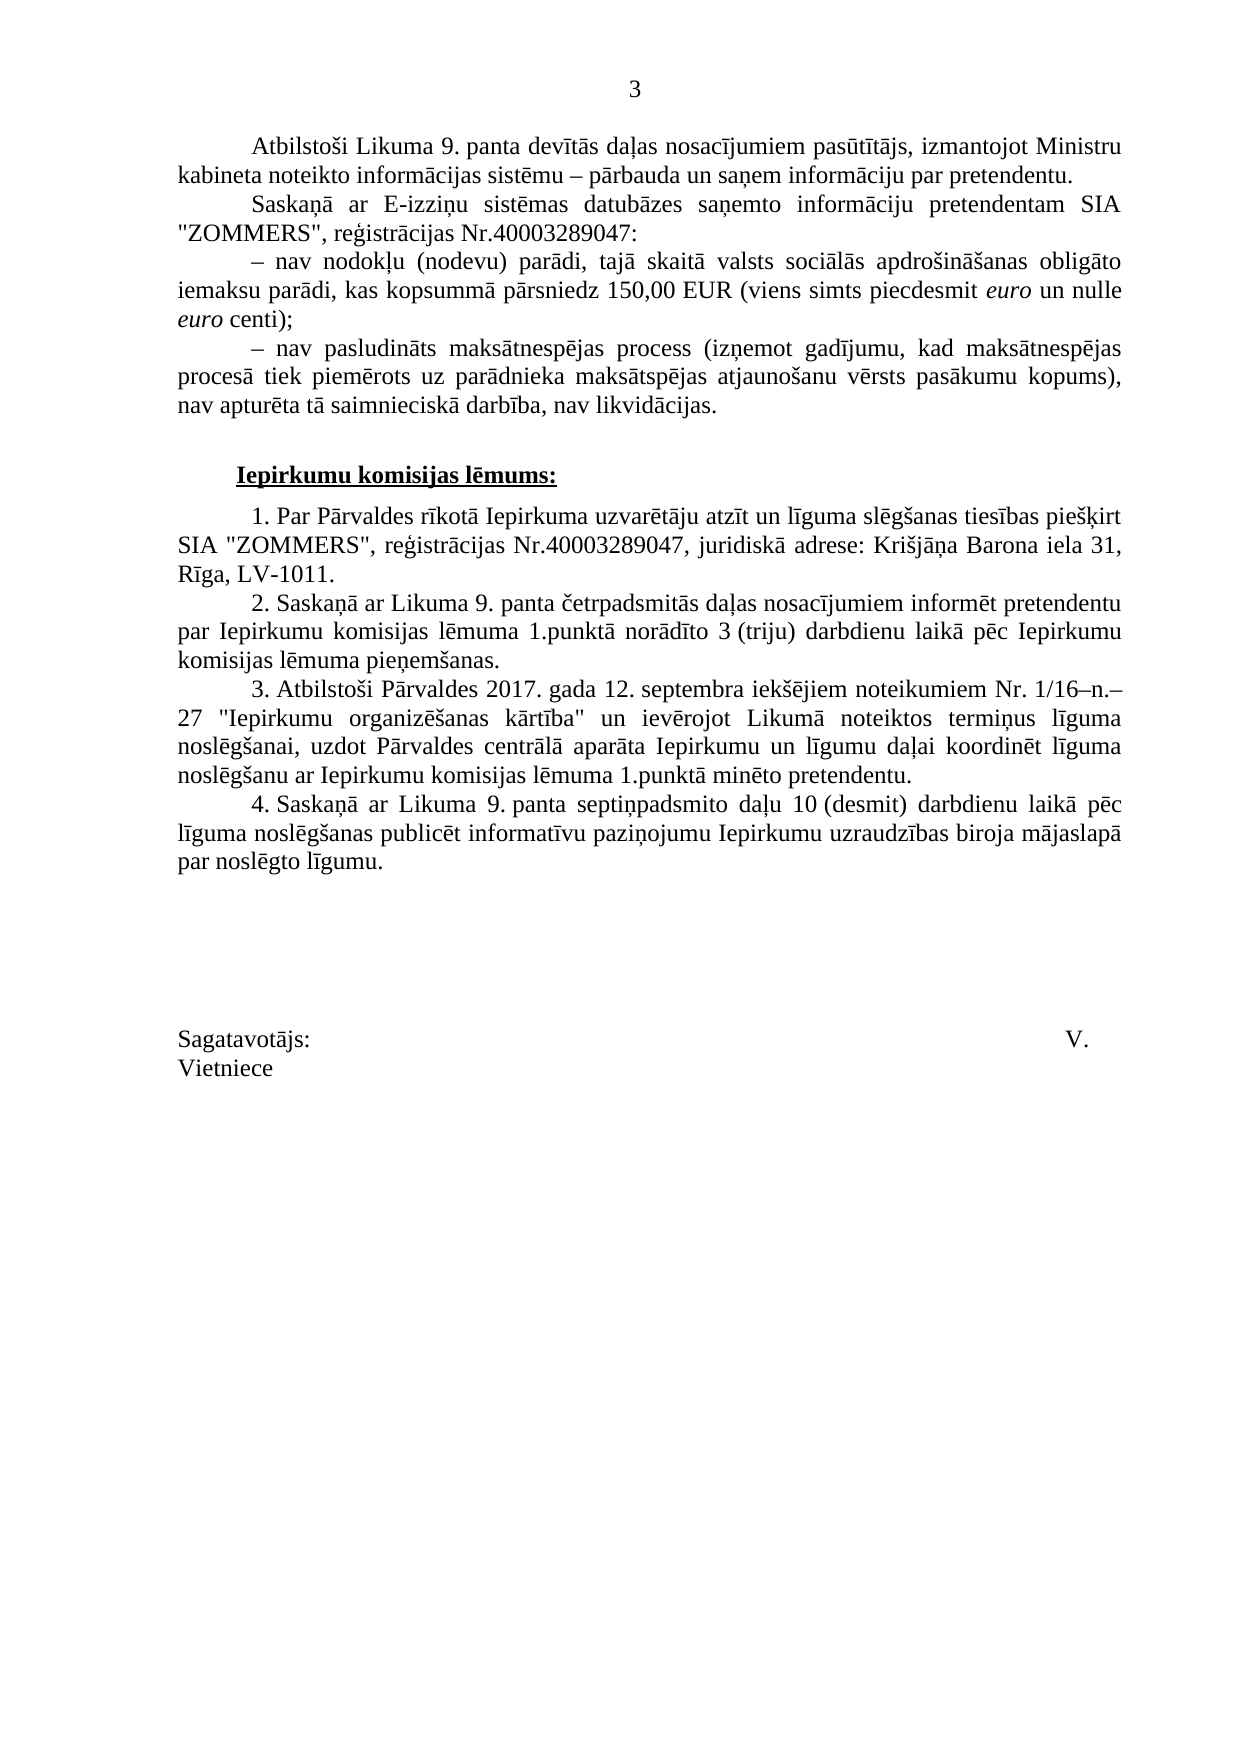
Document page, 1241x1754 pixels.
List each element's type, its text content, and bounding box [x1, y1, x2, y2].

text 4. Saskaņā ar Likuma 9. panta septiņpadsmito daļu 10 (desmit) darbdienu laikā pēc līguma noslēgšanas publicēt informatīvu paziņojumu Iepirkumu uzraudzības biroja mājaslapā par noslēgto līgumu. [177, 789, 1122, 875]
text Saskaņā ar E-izziņu sistēmas datubāzes saņemto informāciju pretendentam SIA "ZOMMERS", reģistrācijas Nr.40003289047: [177, 189, 1122, 246]
text Sagatavotājs: V. Vietniece [177, 1024, 1093, 1081]
text 2. Saskaņā ar Likuma 9. panta četrpadsmitās daļas nosacījumiem informēt pretendentu par Iepirkumu komisijas lēmuma 1.punktā norādīto 3 (triju) darbdienu laikā pēc Iepirkumu komisijas lēmuma pieņemšanas. [177, 588, 1122, 674]
text – nav nodokļu (nodevu) parādi, tajā skaitā valsts sociālās apdrošināšanas obligāto iemaksu parādi, kas kopsummā pārsniedz 150,00 EUR (viens simts piecdesmit euro un nulle euro centi); [177, 246, 1122, 333]
text Atbilstoši Likuma 9. panta devītās daļas nosacījumiem pasūtītājs, izmantojot Ministru kabineta noteikto informācijas sistēmu – pārbauda un saņem informāciju par pretendentu. [177, 131, 1122, 189]
text Iepirkumu komisijas lēmums: [177, 460, 1093, 489]
text 1. Par Pārvaldes rīkotā Iepirkuma uzvarētāju atzīt un līguma slēgšanas tiesības piešķirt SIA "ZOMMERS", reģistrācijas Nr.40003289047, juridiskā adrese: Krišjāņa Barona iela 31, Rīga, LV-1011. [177, 501, 1122, 588]
text – nav pasludināts maksātnespējas process (izņemot gadījumu, kad maksātnespējas procesā tiek piemērots uz parādnieka maksātspējas atjaunošanu vērsts pasākumu kopums), nav apturēta tā saimnieciskā darbība, nav likvidācijas. [177, 333, 1122, 419]
text 3. Atbilstoši Pārvaldes 2017. gada 12. septembra iekšējiem noteikumiem Nr. 1/16–n.–27 "Iepirkumu organizēšanas kārtība" un ievērojot Likumā noteiktos termiņus līguma noslēgšanai, uzdot Pārvaldes centrālā aparāta Iepirkumu un līgumu daļai koordinēt līguma noslēgšanu ar Iepirkumu komisijas lēmuma 1.punktā minēto pretendentu. [177, 674, 1122, 789]
